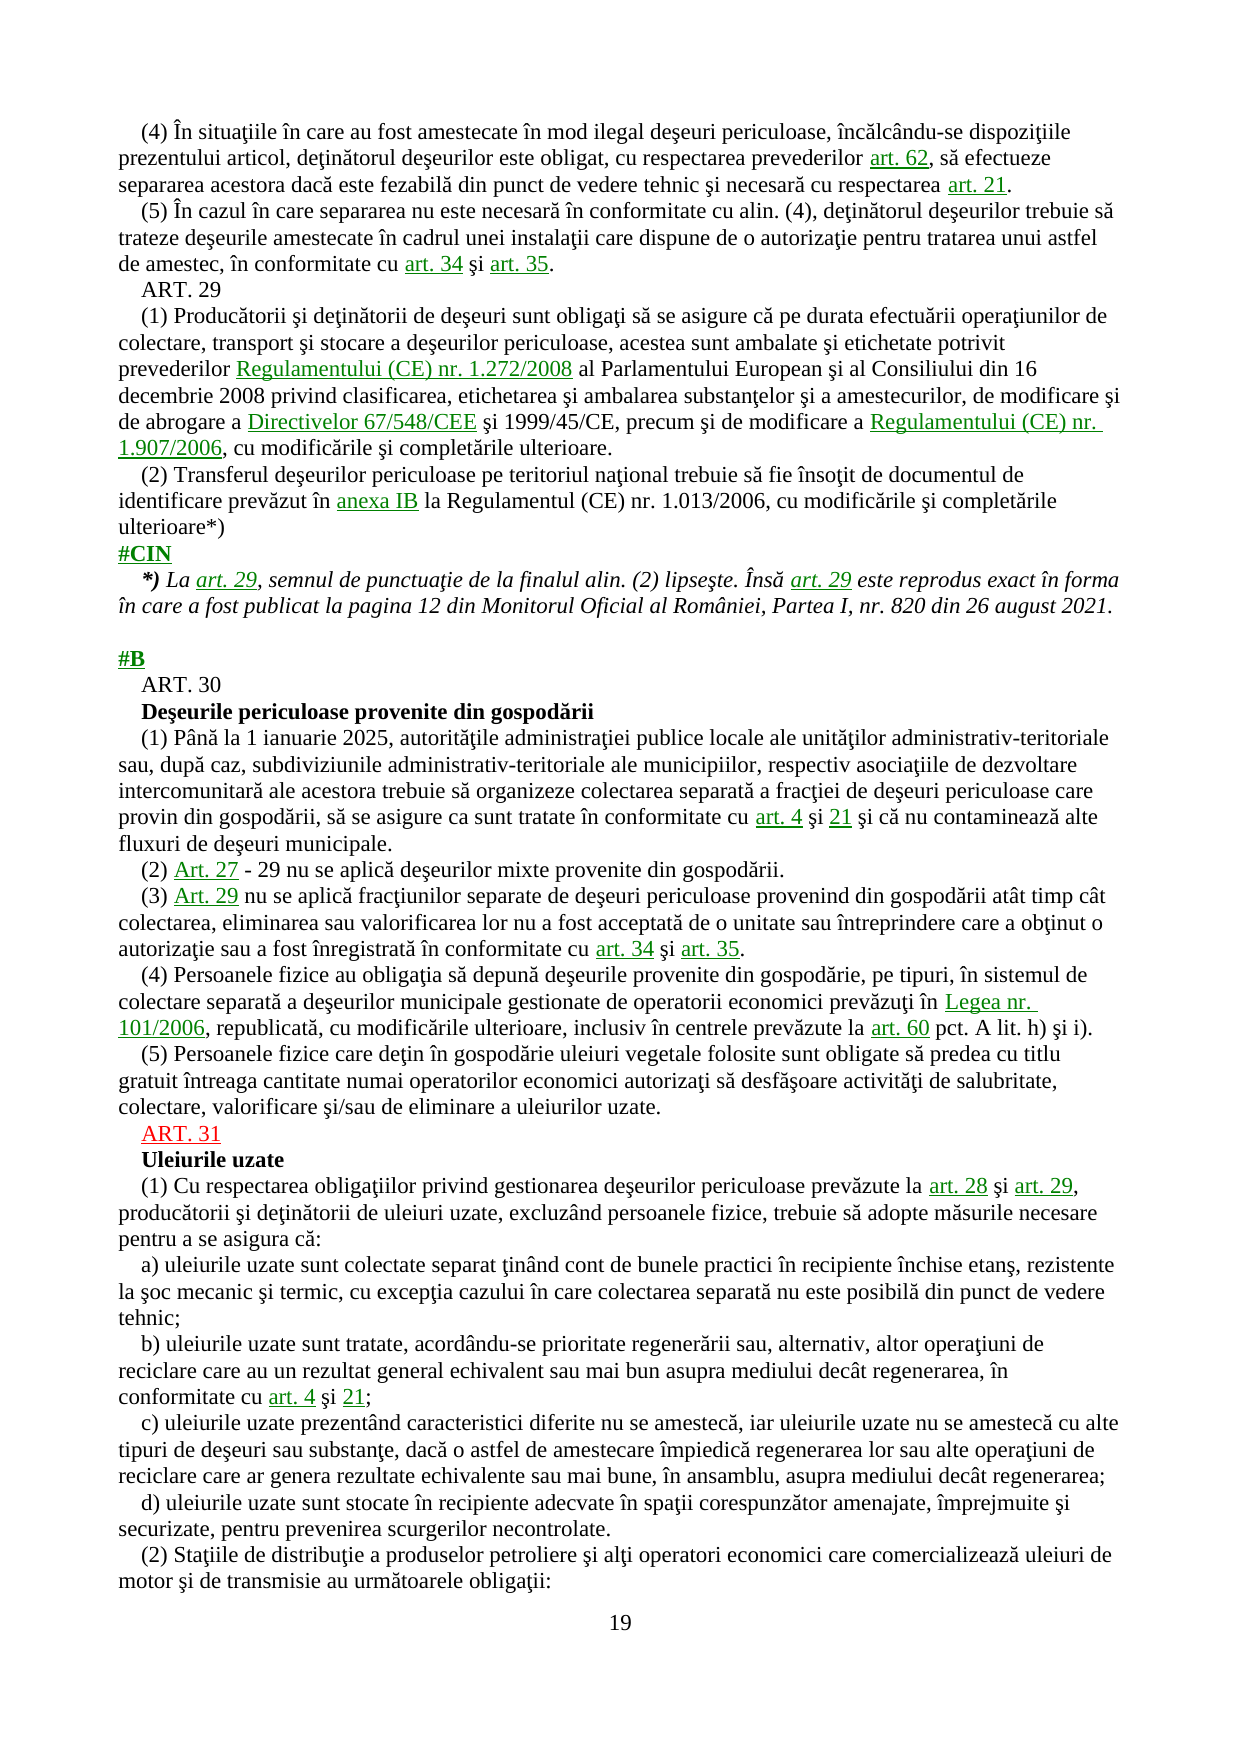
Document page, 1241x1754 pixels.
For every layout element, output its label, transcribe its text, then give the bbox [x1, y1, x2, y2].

text *) La art. 29, semnul de punctuaţie de la finalul alin. (2) lipseşte. Însă art. 29 este reprodus exact în forma în care a fost publicat la pagina 12 din Monitorul Oficial al României, Partea I, nr. 820 din 26 august 2021. [118, 566, 1122, 619]
text (4) În situaţiile în care au fost amestecate în mod ilegal deşeuri periculoase, încălcându-se dispoziţiile prezentului articol, deţinătorul deşeurilor este obligat, cu respectarea prevederilor art. 62, să efectueze separarea acestora dacă este fezabilă din punct de vedere tehnic şi necesară cu respectarea art. 21. [118, 118, 1122, 197]
text ART. 30 [118, 672, 1122, 698]
text #CIN [118, 540, 1122, 566]
text (4) Persoanele fizice au obligaţia să depună deşeurile provenite din gospodărie, pe tipuri, în sistemul de colectare separată a deşeurilor municipale gestionate de operatorii economici prevăzuţi în Legea nr. 101/2006, republicată, cu modificările ulterioare, inclusiv în centrele prevăzute la art. 60 pct. A lit. h) şi i). [118, 961, 1122, 1041]
text ART. 31 [118, 1119, 1122, 1146]
text b) uleiurile uzate sunt tratate, acordându-se prioritate regenerării sau, alternativ, altor operaţiuni de reciclare care au un rezultat general echivalent sau mai bun asupra mediului decât regenerarea, în conformitate cu art. 4 şi 21; [118, 1330, 1122, 1409]
text (3) Art. 29 nu se aplică fracţiunilor separate de deşeuri periculoase provenind din gospodării atât timp cât colectarea, eliminarea sau valorificarea lor nu a fost acceptată de o unitate sau întreprindere care a obţinut o autorizaţie sau a fost înregistrată în conformitate cu art. 34 şi art. 35. [118, 882, 1122, 961]
text (5) În cazul în care separarea nu este necesară în conformitate cu alin. (4), deţinătorul deşeurilor trebuie să trateze deşeurile amestecate în cadrul unei instalaţii care dispune de o autorizaţie pentru tratarea unui astfel de amestec, în conformitate cu art. 34 şi art. 35. [118, 197, 1122, 276]
text (2) Staţiile de distribuţie a produselor petroliere şi alţi operatori economici care comercializează uleiuri de motor şi de transmisie au următoarele obligaţii: [118, 1541, 1122, 1594]
text ART. 29 [118, 276, 1122, 303]
text (1) Cu respectarea obligaţiilor privind gestionarea deşeurilor periculoase prevăzute la art. 28 şi art. 29, producătorii şi deţinătorii de uleiuri uzate, excluzând persoanele fizice, trebuie să adopte măsurile necesare pentru a se asigura că: [118, 1172, 1122, 1251]
text #B [118, 645, 1122, 672]
text (2) Transferul deşeurilor periculoase pe teritoriul naţional trebuie să fie însoţit de documentul de identificare prevăzut în anexa IB la Regulamentul (CE) nr. 1.013/2006, cu modificările şi completările ulterioare*) [118, 461, 1122, 540]
text (1) Până la 1 ianuarie 2025, autorităţile administraţiei publice locale ale unităţilor administrativ-teritoriale sau, după caz, subdiviziunile administrativ-teritoriale ale municipiilor, respectiv asociaţiile de dezvoltare intercomunitară ale acestora trebuie să organizeze colectarea separată a fracţiei de deşeuri periculoase care provin din gospodării, să se asigure ca sunt tratate în conformitate cu art. 4 şi 21 şi că nu contaminează alte fluxuri de deşeuri municipale. [118, 724, 1122, 856]
text Deşeurile periculoase provenite din gospodării [118, 698, 1122, 724]
text (1) Producătorii şi deţinătorii de deşeuri sunt obligaţi să se asigure că pe durata efectuării operaţiunilor de colectare, transport şi stocare a deşeurilor periculoase, acestea sunt ambalate şi etichetate potrivit prevederilor Regulamentului (CE) nr. 1.272/2008 al Parlamentului European şi al Consiliului din 16 decembrie 2008 privind clasificarea, etichetarea şi ambalarea substanţelor şi a amestecurilor, de modificare şi de abrogare a Directivelor 67/548/CEE şi 1999/45/CE, precum şi de modificare a Regulamentului (CE) nr. 1.907/2006, cu modificările şi completările ulterioare. [118, 303, 1122, 461]
text a) uleiurile uzate sunt colectate separat ţinând cont de bunele practici în recipiente închise etanş, rezistente la şoc mecanic şi termic, cu excepţia cazului în care colectarea separată nu este posibilă din punct de vedere tehnic; [118, 1251, 1122, 1330]
text (5) Persoanele fizice care deţin în gospodărie uleiuri vegetale folosite sunt obligate să predea cu titlu gratuit întreaga cantitate numai operatorilor economici autorizaţi să desfăşoare activităţi de salubritate, colectare, valorificare şi/sau de eliminare a uleiurilor uzate. [118, 1041, 1122, 1119]
text (2) Art. 27 - 29 nu se aplică deşeurilor mixte provenite din gospodării. [118, 856, 1122, 882]
text Uleiurile uzate [118, 1146, 1122, 1172]
text c) uleiurile uzate prezentând caracteristici diferite nu se amestecă, iar uleiurile uzate nu se amestecă cu alte tipuri de deşeuri sau substanţe, dacă o astfel de amestecare împiedică regenerarea lor sau alte operaţiuni de reciclare care ar genera rezultate echivalente sau mai bune, în ansamblu, asupra mediului decât regenerarea; [118, 1409, 1122, 1488]
text d) uleiurile uzate sunt stocate în recipiente adecvate în spaţii corespunzător amenajate, împrejmuite şi securizate, pentru prevenirea scurgerilor necontrolate. [118, 1488, 1122, 1541]
